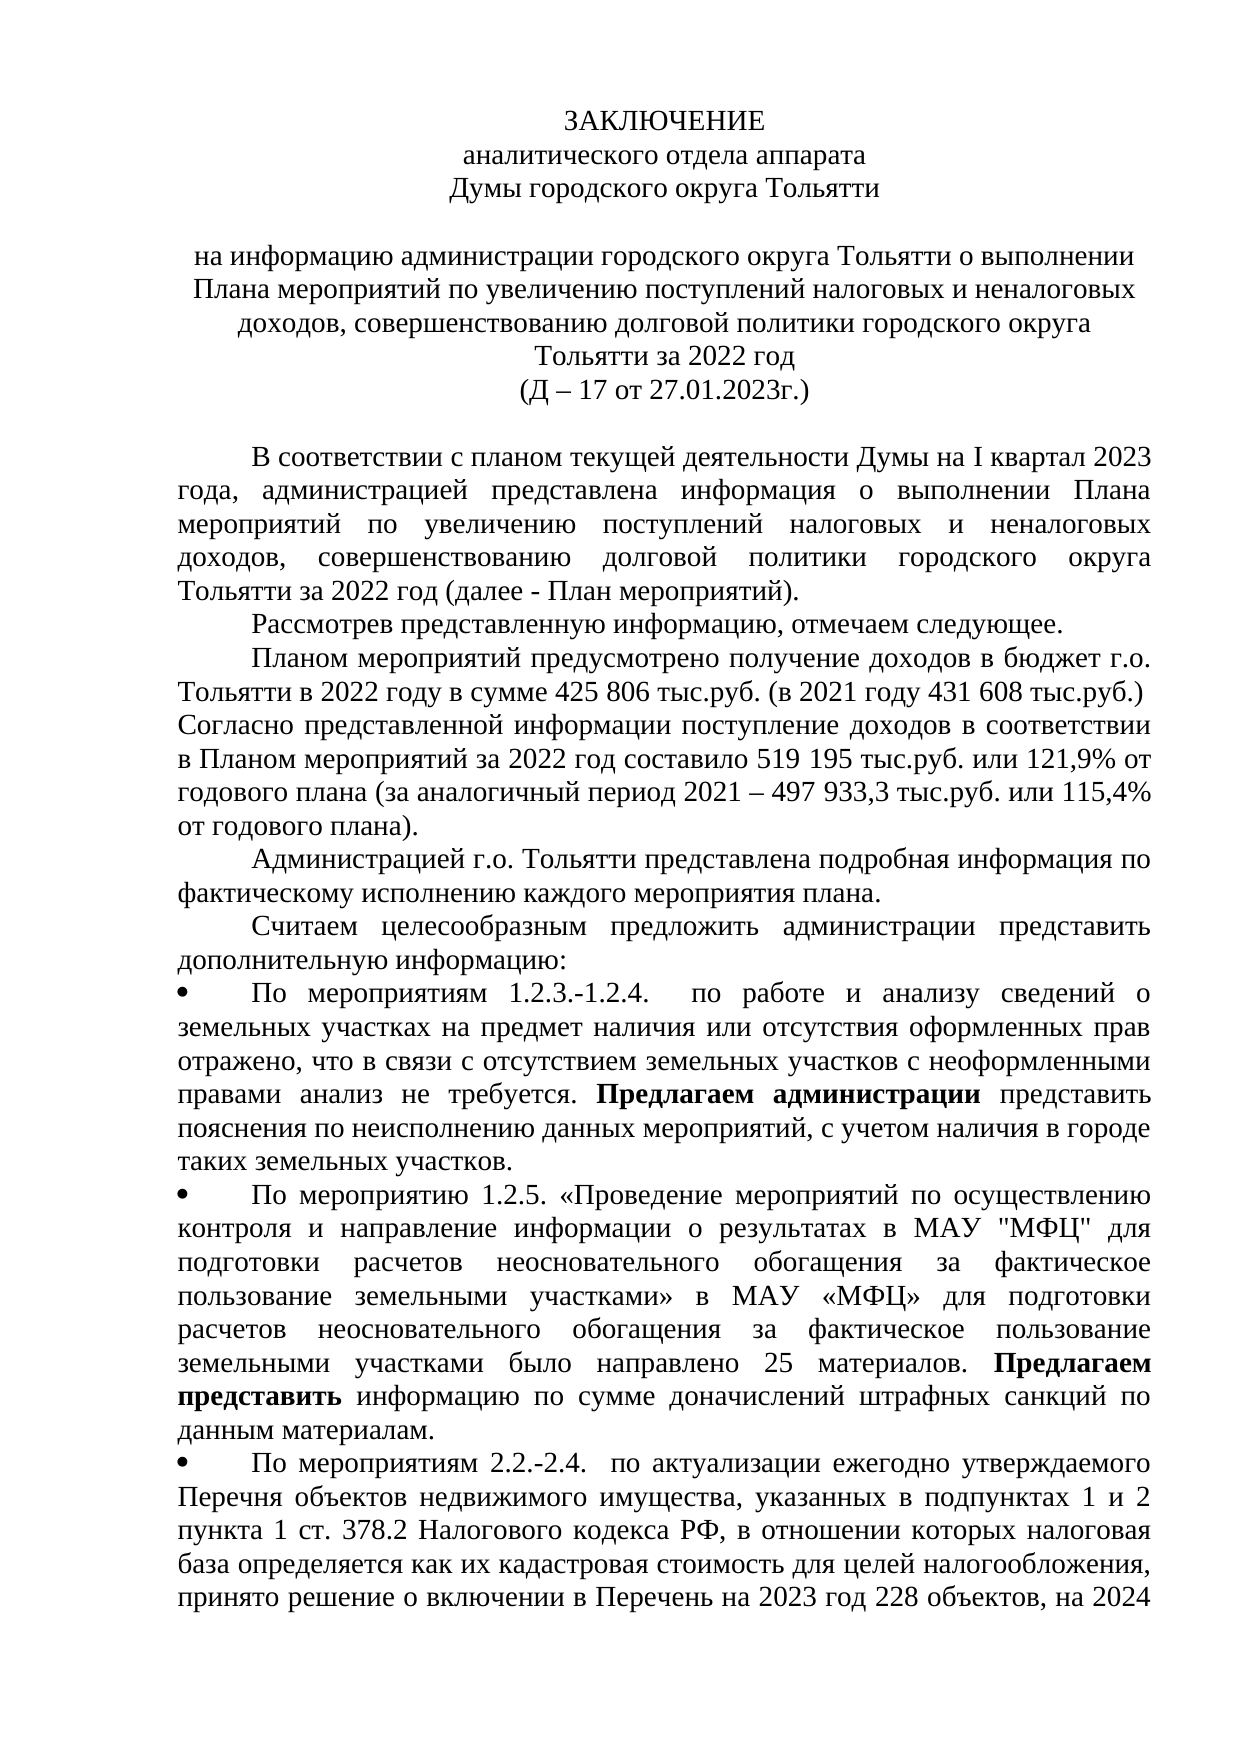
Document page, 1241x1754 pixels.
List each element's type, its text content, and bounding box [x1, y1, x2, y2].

text Тольятти за 2022 год [177, 338, 1152, 372]
text Рассмотрев представленную информацию, отмечаем следующее. [177, 607, 1152, 640]
text Плана мероприятий по увеличению поступлений налоговых и неналоговых [177, 271, 1152, 305]
text Считаем целесообразным предложить администрации представить дополнительную информацию: [177, 908, 1152, 976]
list По мероприятиям 1.2.3.-1.2.4. по работе и анализу сведений о земельных участках на предмет наличия или отсутствия оформленных прав отражено, что в связи с отсутствием земельных участков с неоформленными правами анализ не требуется. Предлагаем администрации представить пояснения по неисполнению данных мероприятий, с учетом наличия в городе таких земельных участков. [177, 976, 1152, 1177]
text Думы городского округа Тольятти [177, 171, 1152, 204]
list По мероприятию 1.2.5. «Проведение мероприятий по осуществлению контроля и направление информации о результатах в МАУ "МФЦ" для подготовки расчетов неосновательного обогащения за фактическое пользование земельными участками» в МАУ «МФЦ» для подготовки расчетов неосновательного обогащения за фактическое пользование земельными участками было направлено 25 материалов. Предлагаем представить информацию по сумме доначислений штрафных санкций по данным материалам. [177, 1177, 1152, 1445]
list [177, 1445, 1152, 1613]
text ЗАКЛЮЧЕНИЕ [177, 103, 1152, 137]
text Согласно представленной информации поступление доходов в соответствии в Планом мероприятий за 2022 год составило 519 195 тыс.руб. или 121,9% от годового плана (за аналогичный период 2021 – 497 933,3 тыс.руб. или 115,4% от годового плана). [177, 707, 1152, 841]
text Планом мероприятий предусмотрено получение доходов в бюджет г.о. Тольятти в 2022 году в сумме 425 806 тыс.руб. (в 2021 году 431 608 тыс.руб.) [177, 640, 1152, 707]
text доходов, совершенствованию долговой политики городского округа [177, 305, 1152, 338]
text Администрацией г.о. Тольятти представлена подробная информация по фактическому исполнению каждого мероприятия плана. [177, 841, 1152, 908]
text В соответствии с планом текущей деятельности Думы на I квартал 2023 года, администрацией представлена информация о выполнении Плана мероприятий по увеличению поступлений налоговых и неналоговых доходов, совершенствованию долговой политики городского округа Тольятти за 2022 год (далее - План мероприятий). [177, 439, 1152, 607]
text (Д – 17 от 27.01.2023г.) [177, 372, 1152, 405]
text аналитического отдела аппарата [177, 137, 1152, 171]
text на информацию администрации городского округа Тольятти о выполнении [177, 238, 1152, 271]
